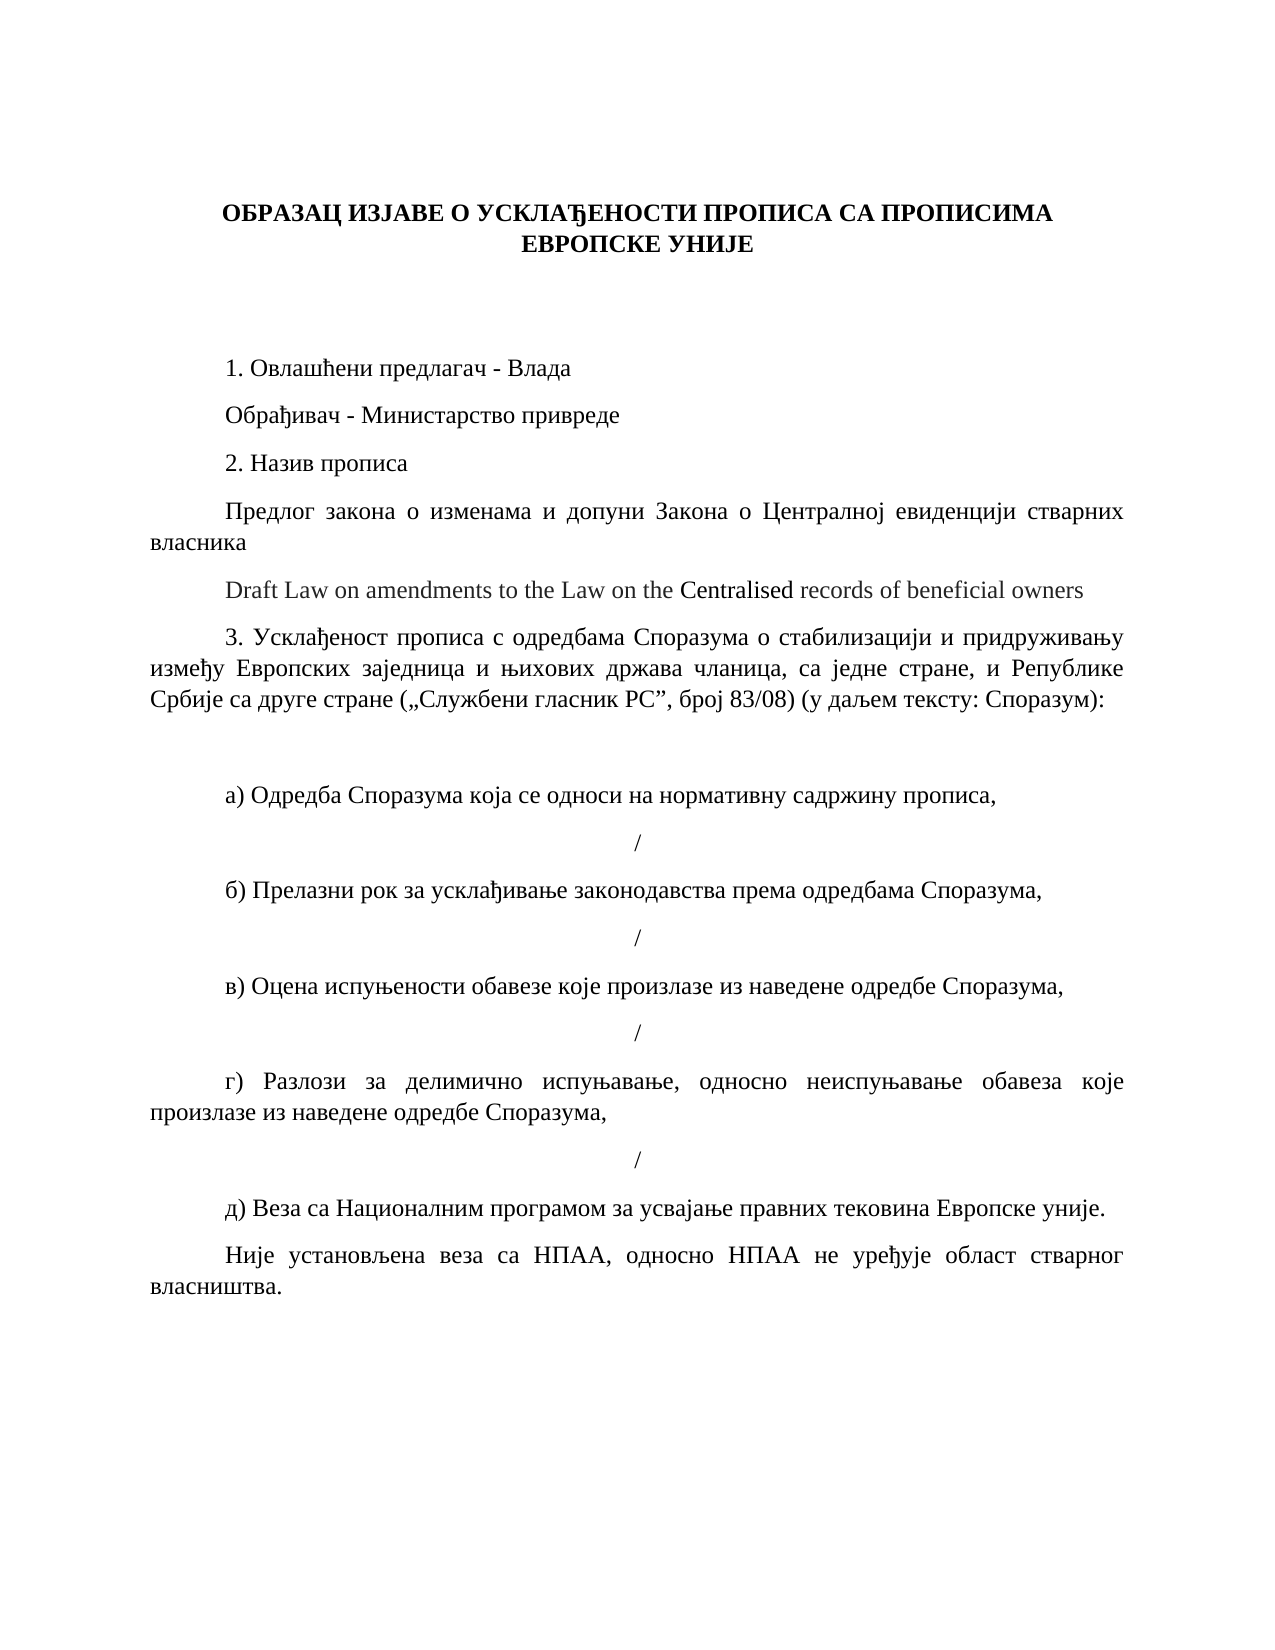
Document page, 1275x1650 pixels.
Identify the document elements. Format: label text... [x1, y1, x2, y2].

text 1. Овлашћени предлагач - Влада [150, 353, 1125, 382]
text 2. Назив прописа [150, 448, 1125, 477]
text г) Разлози за делимично испуњавање, односно неиспуњавање обавеза које произлазе из наведене одредбе Споразума, [150, 1066, 1125, 1126]
text Обрађивач - Министарство привреде [150, 401, 1125, 429]
text 3. Усклађеност прописа с одредбама Споразума о стабилизацији и придруживању између Европских заједница и њихових држава чланица, са једне стране, и Републике Србије са друге стране („Службени гласник РС”, број 83/08) (у даљем тексту: Споразум): [150, 622, 1125, 713]
text / [150, 923, 1125, 952]
text Draft Law on amendments to the Law on the Centralised records of beneficial owners [150, 575, 1125, 603]
text / [150, 828, 1125, 856]
text д) Веза са Националним програмом за усвајање правних тековина Европске уније. [150, 1193, 1125, 1221]
text б) Прелазни рок за усклађивање законодавства према одредбама Споразума, [150, 875, 1125, 904]
text Предлог закона о изменама и допуни Закона о Централној евиденцији стварних власника [150, 496, 1125, 556]
text а) Одредба Споразума која се односи на нормативну садржину прописа, [150, 780, 1125, 809]
text / [150, 1145, 1125, 1174]
text ОБРАЗАЦ ИЗЈАВЕ О УСКЛАЂЕНОСТИ ПРОПИСА СА ПРОПИСИМА ЕВРОПСКЕ УНИЈЕ [150, 198, 1125, 257]
text в) Оцена испуњености обавезе које произлазе из наведене одредбе Споразума, [150, 971, 1125, 999]
text Није установљена веза са НПАА, односно НПАА не уређује област стварног власништва. [150, 1240, 1125, 1300]
text / [150, 1018, 1125, 1047]
